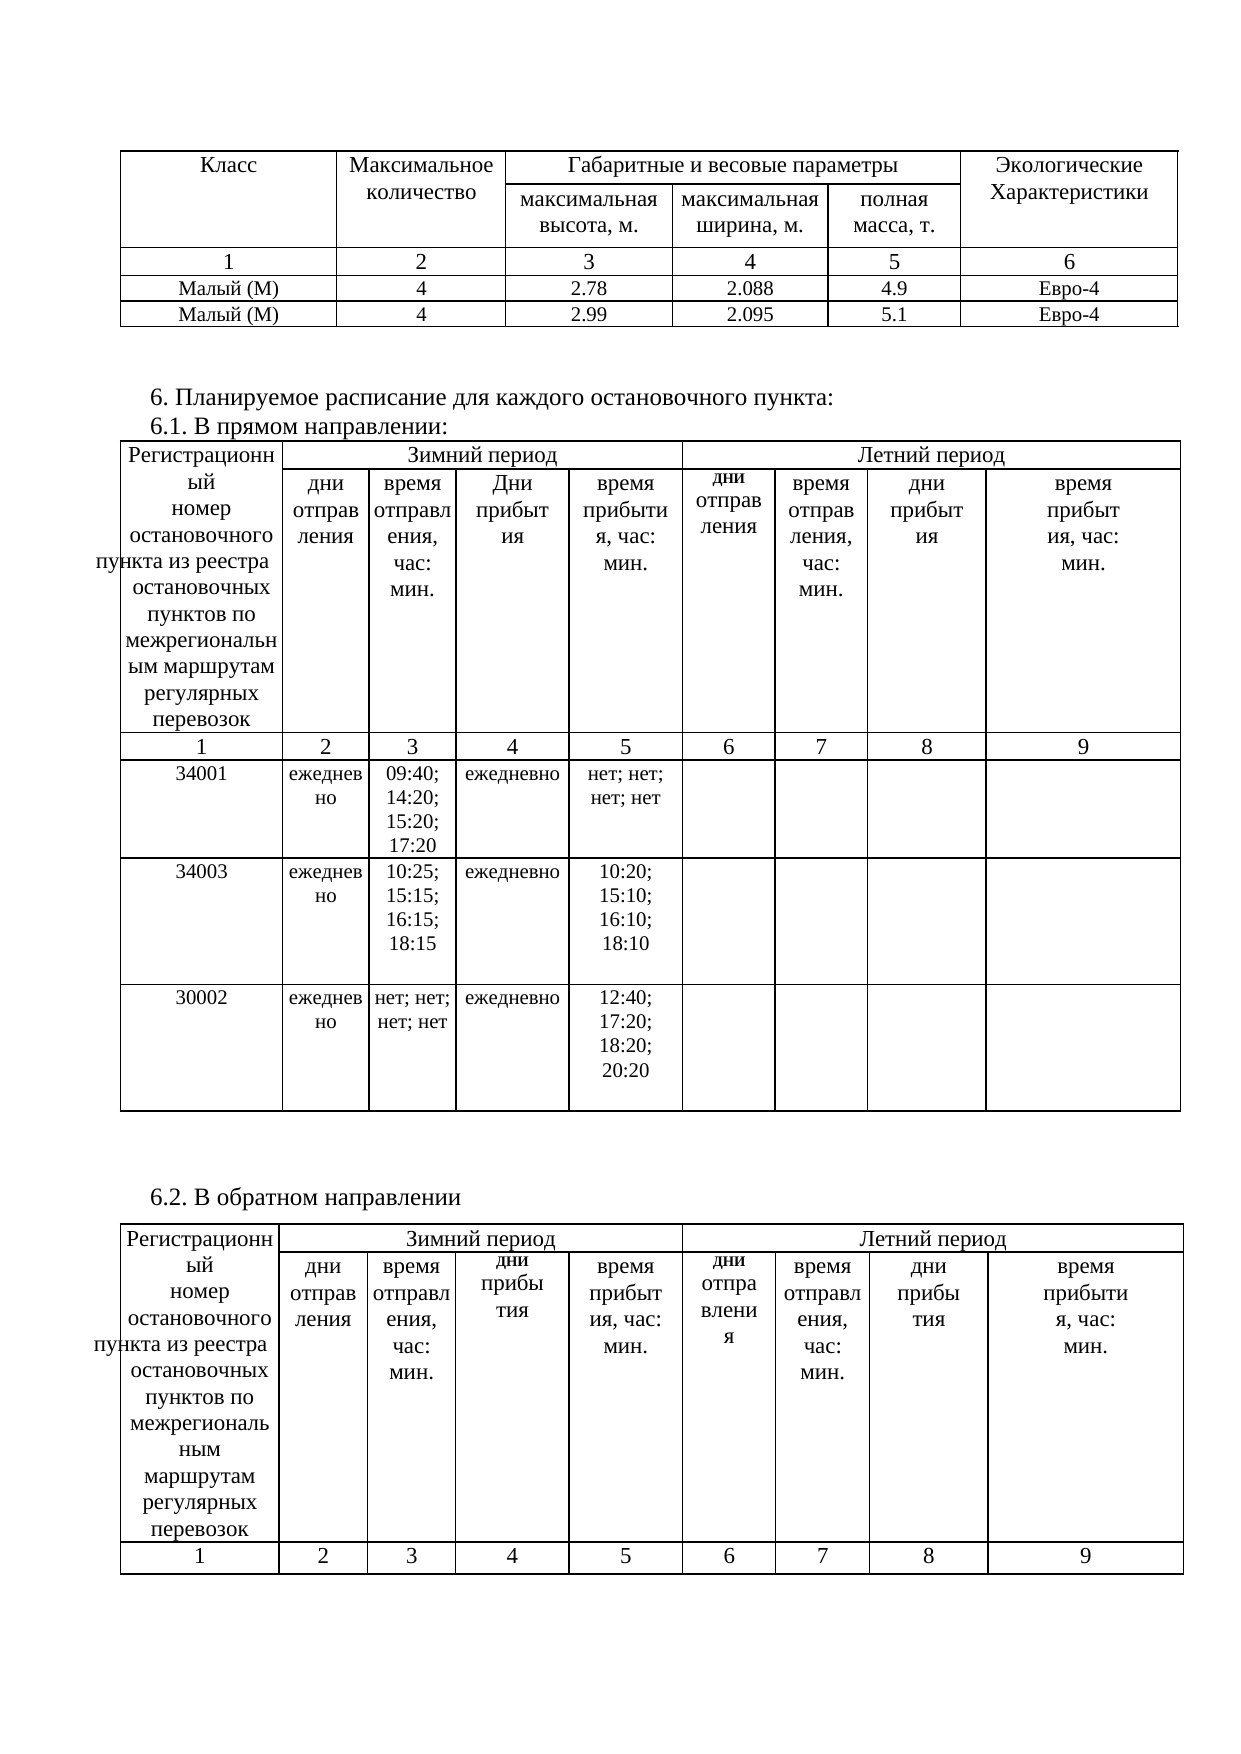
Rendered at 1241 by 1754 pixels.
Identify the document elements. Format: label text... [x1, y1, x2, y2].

table_cell 7 [776, 1543, 869, 1573]
table_cell [776, 859, 867, 984]
table_cell 4 [337, 302, 505, 326]
table_cell 3 [370, 733, 455, 759]
table_cell 7 [776, 733, 867, 759]
table_cell дни прибы тия [870, 1253, 987, 1541]
table_cell 1 [121, 733, 282, 759]
table_cell Евро-4 [961, 276, 1177, 300]
table_cell максимальная ширина, м. [673, 185, 827, 247]
table_cell 2 [280, 1543, 367, 1573]
table_cell 2.78 [506, 276, 672, 300]
table_cell нет; нет; нет; нет [370, 985, 455, 1110]
table_header Габаритные и весовые параметры [506, 152, 960, 183]
table_cell 8 [868, 733, 985, 759]
table_header Зимний период [283, 442, 682, 468]
table_cell [987, 761, 1180, 857]
table_cell 1 [121, 1543, 278, 1573]
table_cell ежедневно [457, 761, 568, 857]
table_cell полная масса, т. [829, 185, 960, 247]
table_header Зимний период [280, 1225, 682, 1251]
table_cell 12:40; 17:20; 18:20; 20:20 [570, 985, 682, 1110]
table_cell время отправл ения, час: мин. [776, 1253, 869, 1541]
table_header Экологические Характеристики [961, 152, 1177, 247]
table_cell [776, 985, 867, 1110]
table_cell ДНИ отпра влени я [683, 1253, 775, 1541]
table_header Летний период [683, 442, 1180, 468]
table_cell дни отправ ления [280, 1253, 367, 1541]
table_header Класс [121, 152, 336, 247]
table_cell 8 [870, 1543, 987, 1573]
table_cell 4 [673, 248, 827, 274]
table_cell [683, 859, 774, 984]
table_cell 9 [989, 1543, 1183, 1573]
table_cell [987, 985, 1180, 1110]
table_cell 34001 [121, 761, 282, 857]
table_cell ежедневно [283, 985, 368, 1110]
table_cell 10:25; 15:15; 16:15; 18:15 [370, 859, 455, 984]
table_cell максимальная высота, м. [506, 185, 672, 247]
table_cell Дни прибыт ия [457, 470, 568, 731]
table_cell 6 [961, 248, 1177, 274]
table_cell ДНИ отправ ления [683, 470, 774, 731]
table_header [121, 1225, 278, 1541]
table_cell 09:40; 14:20; 15:20; 17:20 [370, 761, 455, 857]
table_cell время отправл ения, час: мин. [368, 1253, 455, 1541]
table_header Летний период [683, 1225, 1183, 1251]
table_cell [868, 761, 985, 857]
text 6.2. В обратном направлении [150, 1182, 1090, 1211]
table_cell время прибыт ия, час: мин. [987, 470, 1180, 731]
table_cell 1 [121, 248, 336, 274]
table_cell 3 [506, 248, 672, 274]
table_cell время прибыти я, час: мин. [989, 1253, 1183, 1541]
text 6. Планируемое расписание для каждого остановочного пункта: [150, 382, 1090, 411]
table_header Регистрационный номер остановочного пункта из реестра остановочных пунктов по межрегиональным маршрутам регулярных перевозок [121, 442, 282, 731]
table_cell 5.1 [829, 302, 960, 326]
table_cell 34003 [121, 859, 282, 984]
table_cell 2.99 [506, 302, 672, 326]
table_cell 6 [683, 733, 774, 759]
table_cell ежедневно [283, 859, 368, 984]
table_cell 4 [337, 276, 505, 300]
table_cell [683, 761, 774, 857]
table_cell 2.088 [673, 276, 827, 300]
table_cell 4 [456, 1543, 568, 1573]
table_cell Малый (М) [121, 302, 336, 326]
table_cell 2 [337, 248, 505, 274]
table_cell 3 [368, 1543, 455, 1573]
table_cell [776, 761, 867, 857]
table_cell ежедневно [457, 985, 568, 1110]
table_cell [683, 985, 774, 1110]
table_header Максимальное количество [337, 152, 505, 247]
table_cell дни прибыт ия [868, 470, 985, 731]
table_cell время отправл ения, час: мин. [370, 470, 455, 731]
table_cell 5 [570, 733, 682, 759]
table_cell время отправ ления, час: мин. [776, 470, 867, 731]
table_cell 5 [570, 1543, 682, 1573]
table_cell время прибыт ия, час: мин. [570, 1253, 682, 1541]
table_cell [868, 985, 985, 1110]
text 6.1. В прямом направлении: [150, 411, 1090, 440]
table_cell 9 [987, 733, 1180, 759]
table_cell 4.9 [829, 276, 960, 300]
table_cell Евро-4 [961, 302, 1177, 326]
table_cell время прибыти я, час: мин. [570, 470, 682, 731]
table_cell ДНИ прибы тия [456, 1253, 568, 1541]
table_cell [868, 859, 985, 984]
table_cell 2.095 [673, 302, 827, 326]
table_cell Малый (М) [121, 276, 336, 300]
table_cell 4 [457, 733, 568, 759]
table_cell 30002 [121, 985, 282, 1110]
table_cell 5 [829, 248, 960, 274]
table_cell ежедневно [457, 859, 568, 984]
table_cell ежедневно [283, 761, 368, 857]
table_cell [987, 859, 1180, 984]
table_cell дни отправ ления [283, 470, 368, 731]
table_cell нет; нет; нет; нет [570, 761, 682, 857]
table_cell 6 [683, 1543, 775, 1573]
table_cell 2 [283, 733, 368, 759]
table_cell 10:20; 15:10; 16:10; 18:10 [570, 859, 682, 984]
